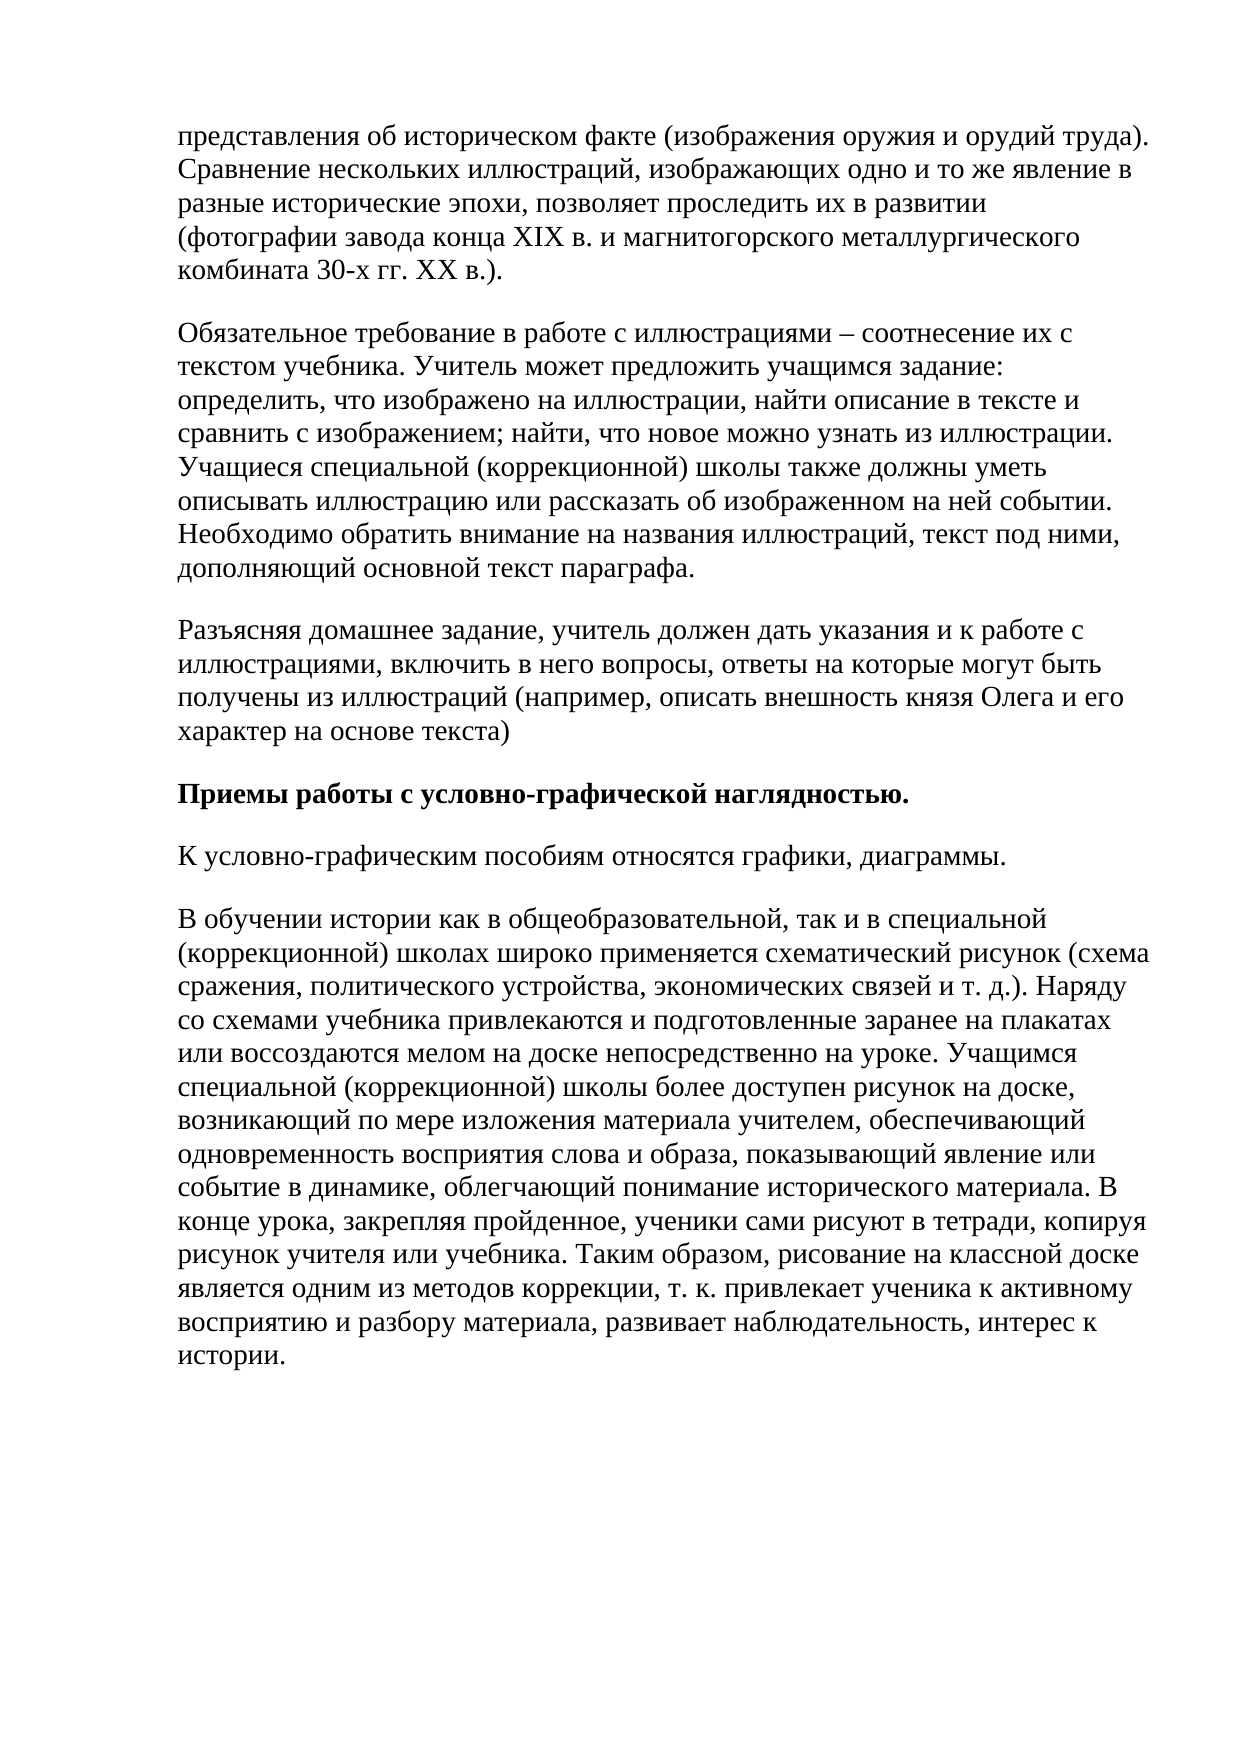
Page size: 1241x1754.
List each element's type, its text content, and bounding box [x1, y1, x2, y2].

text К условно-графическим пособиям относятся графики, диаграммы. [177, 838, 1152, 872]
text В обучении истории как в общеобразовательной, так и в специальной (коррекционной) школах широко применяется схематический рисунок (схема сражения, политического устройства, экономических связей и т. д.). Наряду со схемами учебника привлекаются и подготовленные заранее на плакатах или воссоздаются мелом на доске непосредственно на уроке. Учащимся специальной (коррекционной) школы более доступен рисунок на доске, возникающий по мере изложения материала учителем, обеспечивающий одновременность восприятия слова и образа, показывающий явление или событие в динамике, облегчающий понимание исторического материала. В конце урока, закрепляя пройденное, ученики сами рисуют в тетради, копируя рисунок учителя или учебника. Таким образом, рисование на классной доске является одним из методов коррекции, т. к. привлекает ученика к активному восприятию и разбору материала, развивает наблюдательность, интерес к истории. [177, 901, 1152, 1371]
text Приемы работы с условно-графической наглядностью. [177, 776, 1152, 809]
text Обязательное требование в работе с иллюстрациями – соотнесение их с текстом учебника. Учитель может предложить учащимся задание: определить, что изображено на иллюстрации, найти описание в тексте и сравнить с изображением; найти, что новое можно узнать из иллюстрации. Учащиеся специальной (коррекционной) школы также должны уметь описывать иллюстрацию или рассказать об изображенном на ней событии. Необходимо обратить внимание на названия иллюстраций, текст под ними, дополняющий основной текст параграфа. [177, 315, 1152, 583]
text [177, 118, 1152, 286]
text Разъясняя домашнее задание, учитель должен дать указания и к работе с иллюстрациями, включить в него вопросы, ответы на которые могут быть получены из иллюстраций (например, описать внешность князя Олега и его характер на основе текста) [177, 612, 1152, 747]
